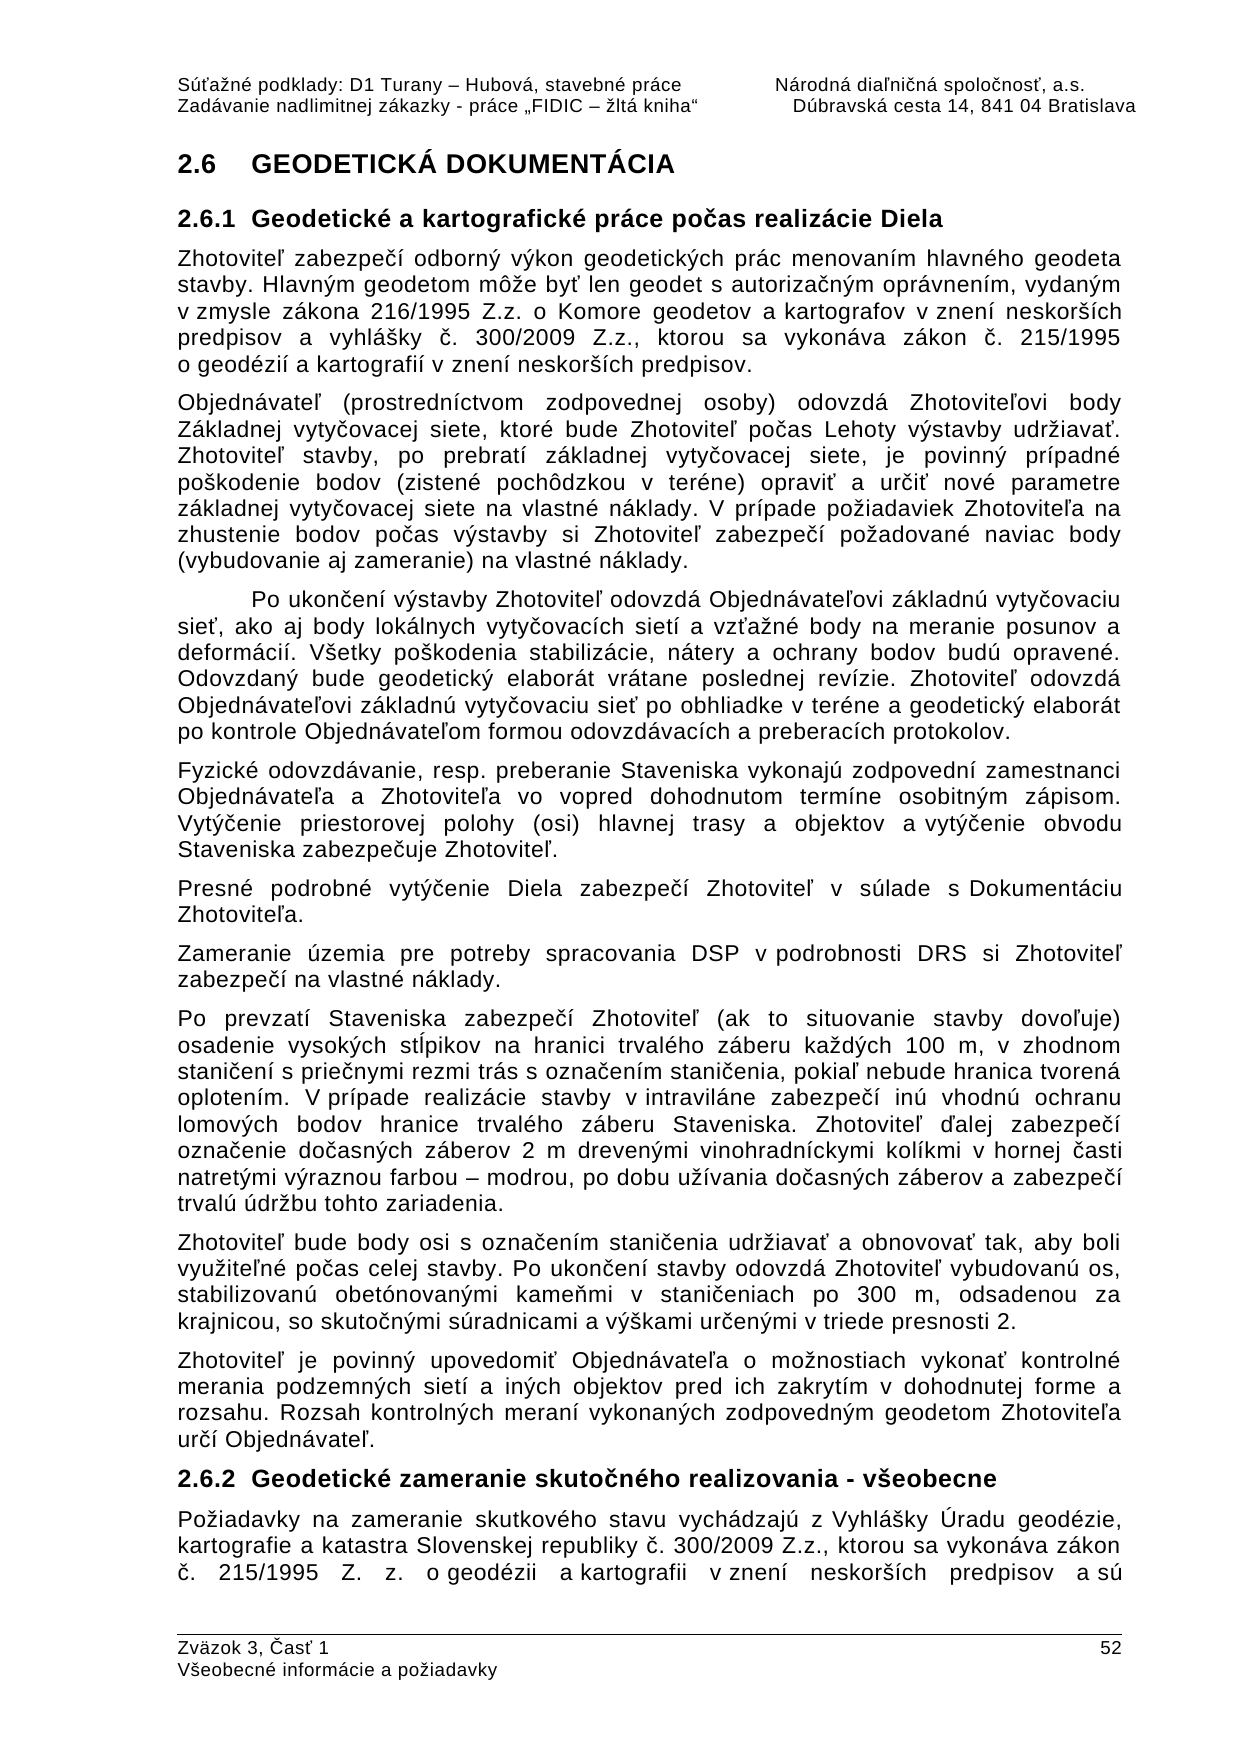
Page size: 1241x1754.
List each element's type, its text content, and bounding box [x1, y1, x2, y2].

text Presné podrobné vytýčenie Diela zabezpečí Zhotoviteľ v súlade s Dokumentáciu Zhotoviteľa. [177, 875, 1122, 928]
text Zhotoviteľ je povinný upovedomiť Objednávateľa o možnostiach vykonať kontrolné merania podzemných sietí a iných objektov pred ich zakrytím v dohodnutej forme a rozsahu. Rozsah kontrolných meraní vykonaných zodpovedným geodetom Zhotoviteľa určí Objednávateľ. [177, 1347, 1122, 1452]
subtitle 2.6.2 Geodetické zameranie skutočného realizovania - všeobecne [177, 1464, 1122, 1493]
text Fyzické odovzdávanie, resp. preberanie Staveniska vykonajú zodpovední zamestnanci Objednávateľa a Zhotoviteľa vo vopred dohodnutom termíne osobitným zápisom. Vytýčenie priestorovej polohy (osi) hlavnej trasy a objektov a vytýčenie obvodu Staveniska zabezpečuje Zhotoviteľ. [177, 757, 1122, 862]
subtitle 2.6 Geodetická Dokumentácia [177, 148, 1122, 179]
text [177, 1506, 1122, 1585]
text Po prevzatí Staveniska zabezpečí Zhotoviteľ (ak to situovanie stavby dovoľuje) osadenie vysokých stĺpikov na hranici trvalého záberu každých 100 m, v zhodnom staničení s priečnymi rezmi trás s označením staničenia, pokiaľ nebude hranica tvorená oplotením. V prípade realizácie stavby v intraviláne zabezpečí inú vhodnú ochranu lomových bodov hranice trvalého záberu Staveniska. Zhotoviteľ ďalej zabezpečí označenie dočasných záberov 2 m drevenými vinohradníckymi kolíkmi v hornej časti natretými výraznou farbou – modrou, po dobu užívania dočasných záberov a zabezpečí trvalú údržbu tohto zariadenia. [177, 1005, 1122, 1216]
text Zhotoviteľ bude body osi s označením staničenia udržiavať a obnovovať tak, aby boli využiteľné počas celej stavby. Po ukončení stavby odovzdá Zhotoviteľ vybudovanú os, stabilizovanú obetónovanými kameňmi v staničeniach po 300 m, odsadenou za krajnicou, so skutočnými súradnicami a výškami určenými v triede presnosti 2. [177, 1229, 1122, 1334]
text Po ukončení výstavby Zhotoviteľ odovzdá Objednávateľovi základnú vytyčovaciu sieť, ako aj body lokálnych vytyčovacích sietí a vzťažné body na meranie posunov a deformácií. Všetky poškodenia stabilizácie, nátery a ochrany bodov budú opravené. Odovzdaný bude geodetický elaborát vrátane poslednej revízie. Zhotoviteľ odovzdá Objednávateľovi základnú vytyčovaciu sieť po obhliadke v teréne a geodetický elaborát po kontrole Objednávateľom formou odovzdávacích a preberacích protokolov. [177, 586, 1122, 744]
subtitle 2.6.1 Geodetické a kartografické práce počas realizácie Diela [177, 204, 1122, 233]
text Zhotoviteľ zabezpečí odborný výkon geodetických prác menovaním hlavného geodeta stavby. Hlavným geodetom môže byť len geodet s autorizačným oprávnením, vydaným v zmysle zákona 216/1995 Z.z. o Komore geodetov a kartografov v znení neskorších predpisov a vyhlášky č. 300/2009 Z.z., ktorou sa vykonáva zákon č. 215/1995 o geodézií a kartografií v znení neskorších predpisov. [177, 245, 1122, 377]
text Zameranie územia pre potreby spracovania DSP v podrobnosti DRS si Zhotoviteľ zabezpečí na vlastné náklady. [177, 940, 1122, 993]
text Objednávateľ (prostredníctvom zodpovednej osoby) odovzdá Zhotoviteľovi body Základnej vytyčovacej siete, ktoré bude Zhotoviteľ počas Lehoty výstavby udržiavať. Zhotoviteľ stavby, po prebratí základnej vytyčovacej siete, je povinný prípadné poškodenie bodov (zistené pochôdzkou v teréne) opraviť a určiť nové parametre základnej vytyčovacej siete na vlastné náklady. V prípade požiadaviek Zhotoviteľa na zhustenie bodov počas výstavby si Zhotoviteľ zabezpečí požadované naviac body (vybudovanie aj zameranie) na vlastné náklady. [177, 389, 1122, 574]
